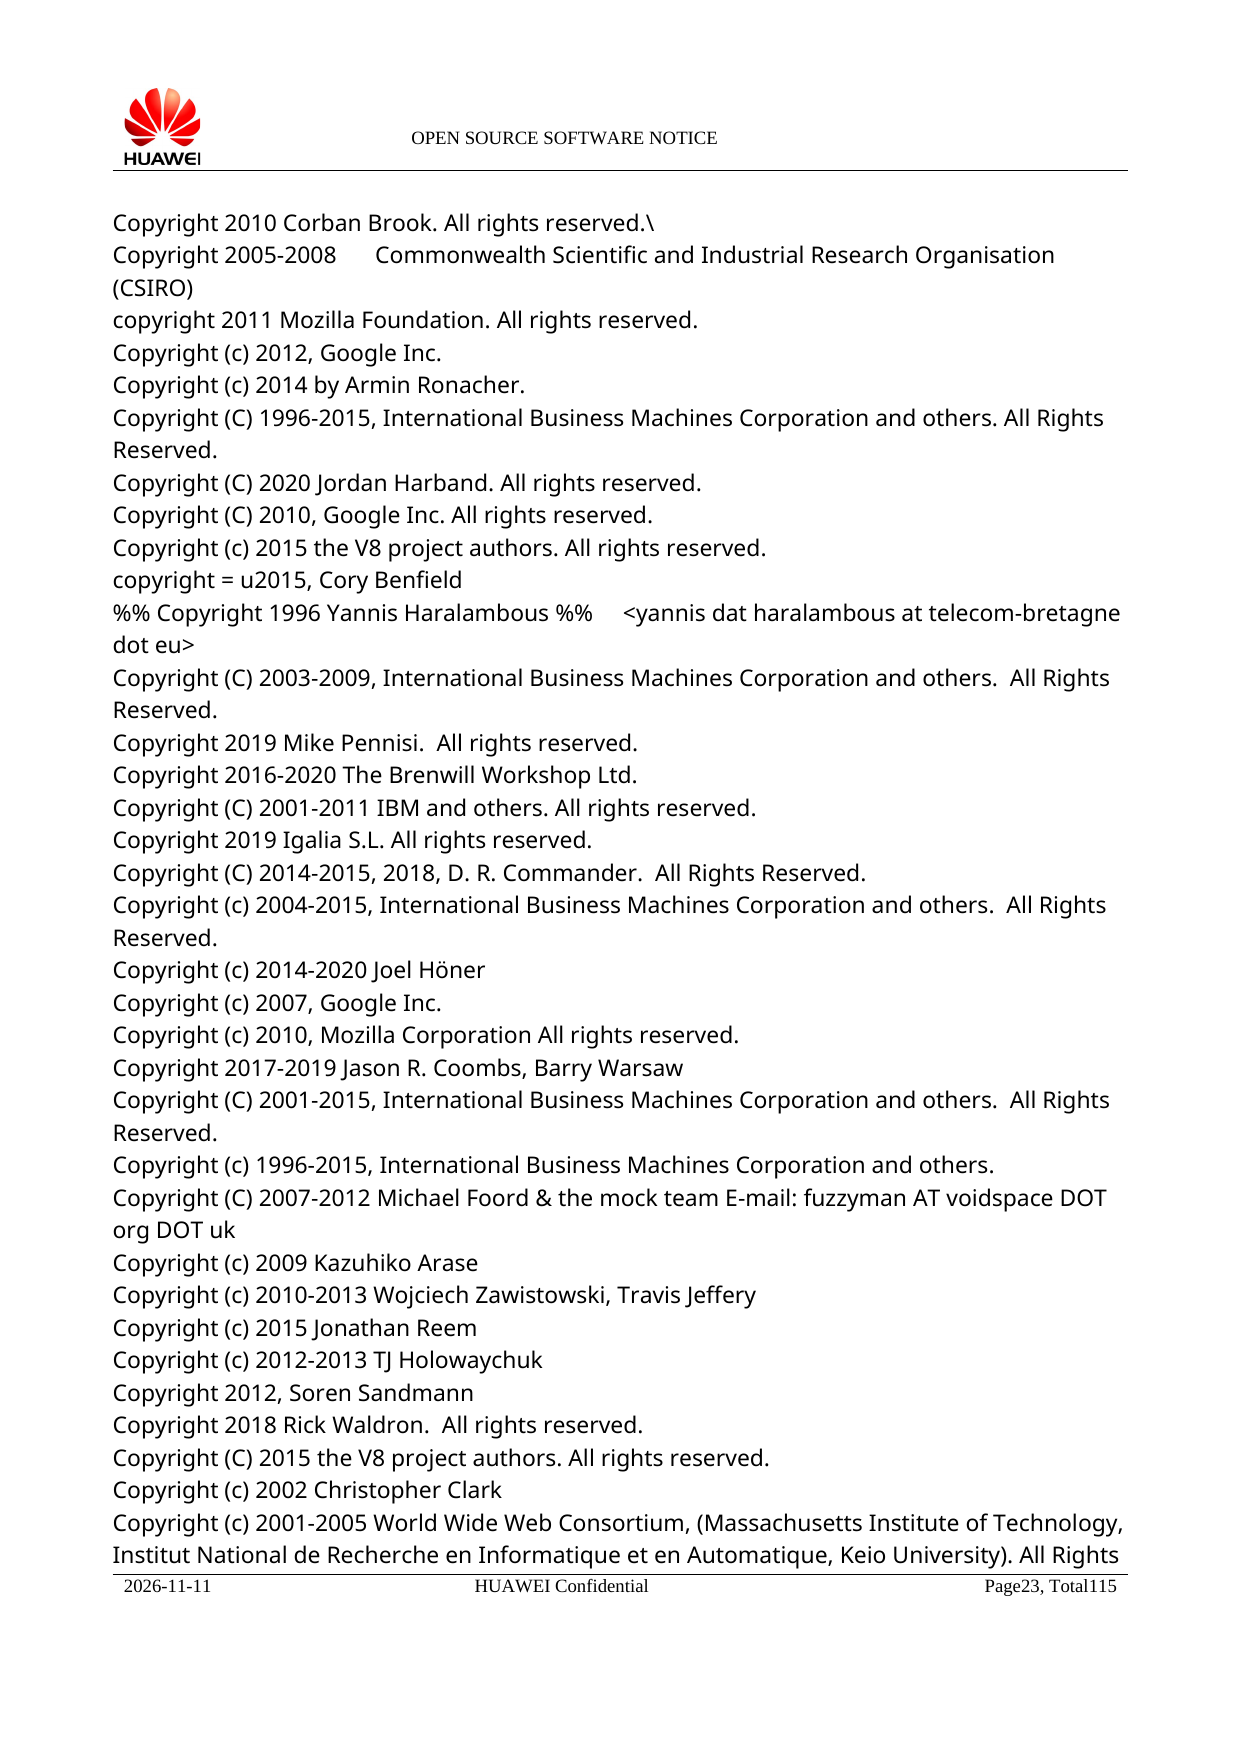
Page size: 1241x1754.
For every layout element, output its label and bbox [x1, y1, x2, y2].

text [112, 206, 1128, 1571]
picture [124, 88, 201, 165]
